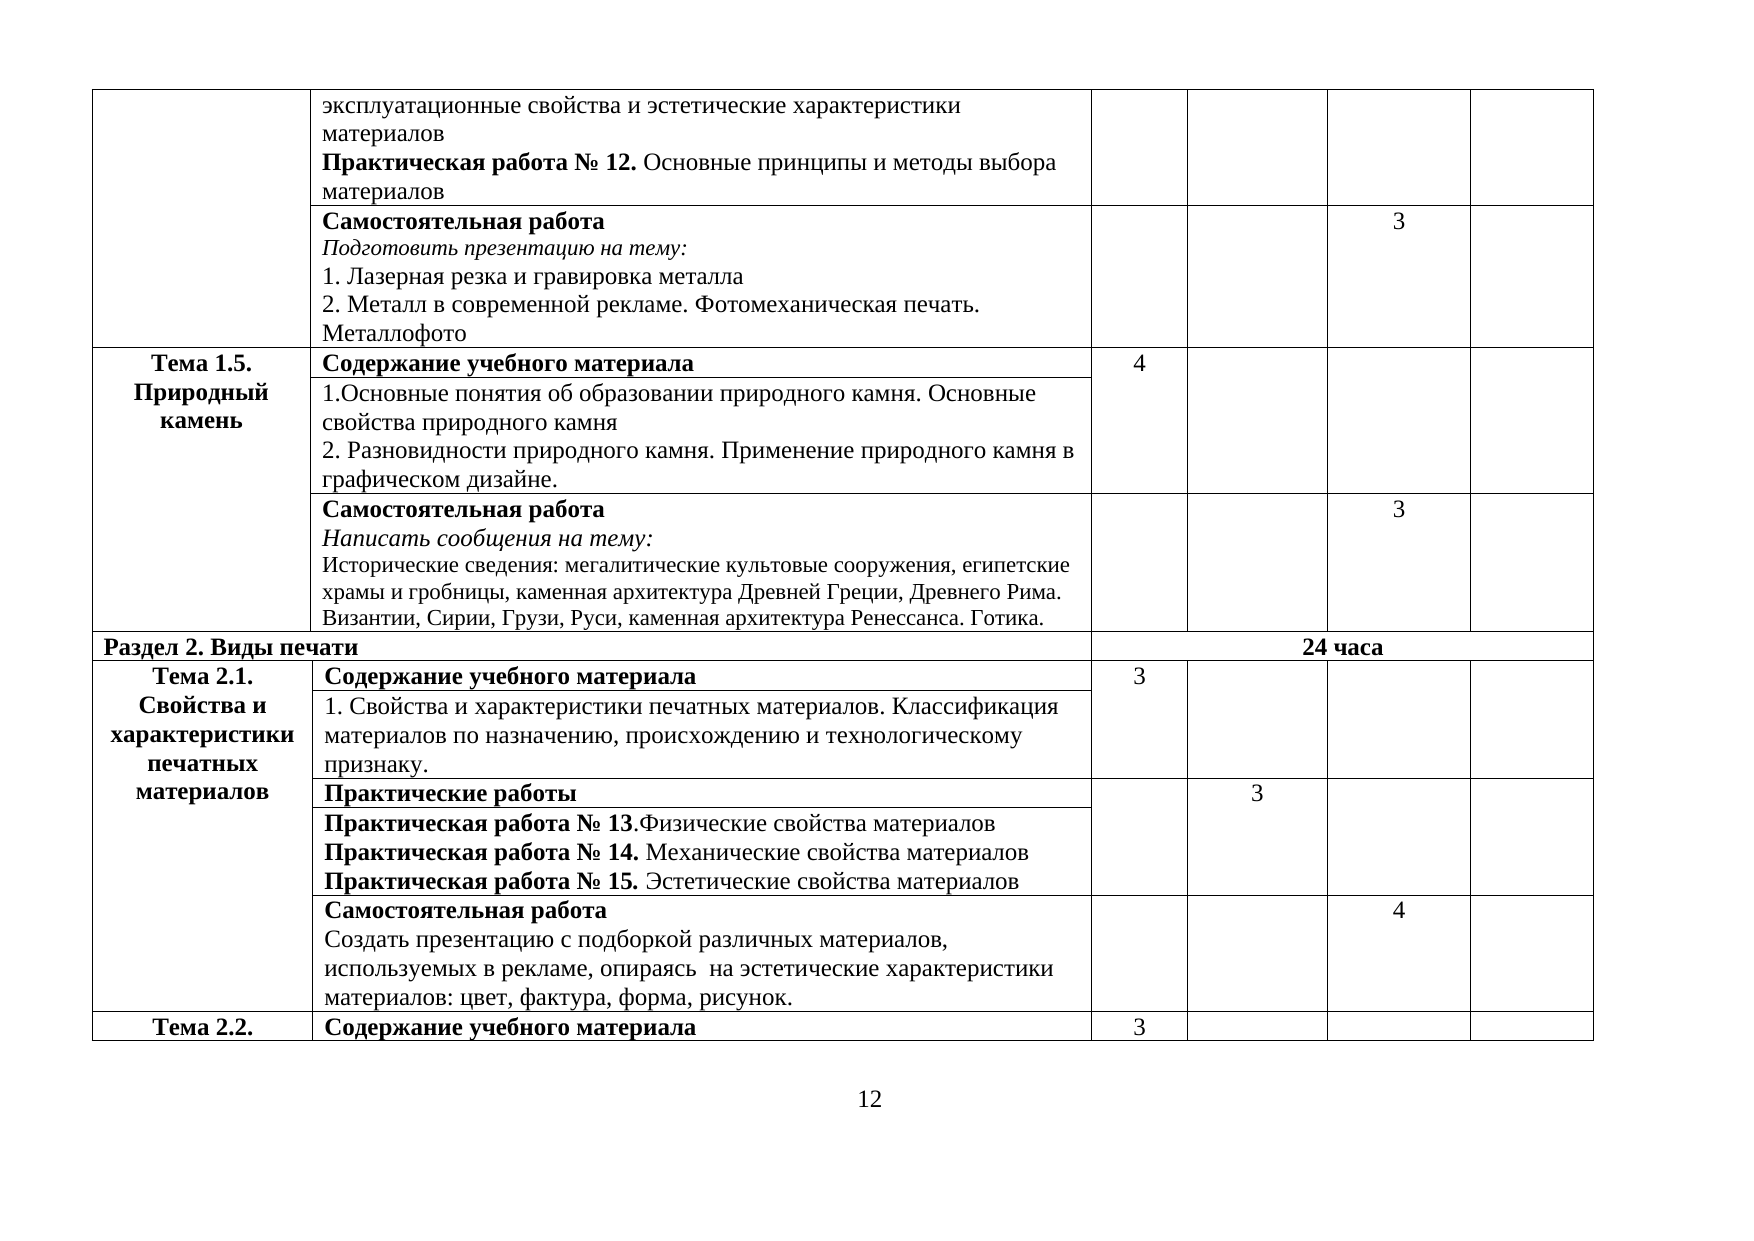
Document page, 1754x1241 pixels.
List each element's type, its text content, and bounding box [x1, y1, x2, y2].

table_cell 3 [1092, 1012, 1187, 1040]
table_cell [1188, 661, 1327, 777]
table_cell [93, 1012, 312, 1040]
table_cell 24 часа [1092, 632, 1593, 660]
table_cell [1188, 348, 1327, 493]
table_cell Содержание учебного материала [311, 348, 1091, 377]
table_cell [1188, 494, 1327, 631]
table_cell [1092, 779, 1187, 894]
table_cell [311, 90, 1091, 205]
table_cell [1188, 896, 1327, 1011]
table_cell [1471, 206, 1593, 347]
table_cell 4 [1092, 348, 1187, 493]
table_cell Практическая работа № 13.Физические свойства материалов Практическая работа № 14. Механические свойства материалов Практическая работа № 15. Эстетические свойства материалов [313, 808, 1091, 894]
table_cell [1471, 896, 1593, 1011]
table_cell [1328, 1012, 1470, 1040]
table_cell Самостоятельная работа Написать сообщения на тему: Исторические сведения: мегалитические культовые сооружения, египетские храмы и гробницы, каменная архитектура Древней Греции, Древнего Рима. Византии, Сирии, Грузи, Руси, каменная архитектура Ренессанса. Готика. [311, 494, 1091, 631]
table_cell Тема 2.1. Свойства и характеристики печатных материалов [93, 661, 312, 1011]
table_cell Самостоятельная работа Создать презентацию с подборкой различных материалов, используемых в рекламе, опираясь на эстетические характеристики материалов: цвет, фактура, форма, рисунок. [313, 896, 1091, 1011]
table_cell 1. Свойства и характеристики печатных материалов. Классификация материалов по назначению, происхождению и технологическому признаку. [313, 691, 1091, 777]
table_cell Самостоятельная работа Подготовить презентацию на тему: 1. Лазерная резка и гравировка металла 2. Металл в современной рекламе. Фотомеханическая печать. Металлофото [311, 206, 1091, 347]
table_cell Раздел 2. Виды печати [93, 632, 1091, 660]
table_cell 3 [1328, 206, 1470, 347]
table_cell [1092, 494, 1187, 631]
table_cell Практические работы [313, 779, 1091, 807]
table_cell Содержание учебного материала [313, 1012, 1091, 1040]
table_cell [1471, 348, 1593, 493]
table_cell 4 [1328, 896, 1470, 1011]
table_cell [1188, 1012, 1327, 1040]
table_cell 3 [1092, 661, 1187, 777]
table_cell Тема 1.5. Природный камень [93, 348, 310, 631]
table_cell [1092, 896, 1187, 1011]
table_cell [1092, 206, 1187, 347]
table_cell 3 [1328, 494, 1470, 631]
table_cell [1471, 494, 1593, 631]
table_cell [1328, 348, 1470, 493]
table_cell Содержание учебного материала [313, 661, 1091, 690]
table_cell [1188, 206, 1327, 347]
table_cell [1471, 661, 1593, 777]
table_cell [1471, 779, 1593, 894]
table_cell [1328, 661, 1470, 777]
table_cell [1328, 779, 1470, 894]
table_cell 3 [1188, 779, 1327, 894]
table_cell 1.Основные понятия об образовании природного камня. Основные свойства природного камня 2. Разновидности природного камня. Применение природного камня в графическом дизайне. [311, 378, 1091, 493]
table_cell [1471, 1012, 1593, 1040]
